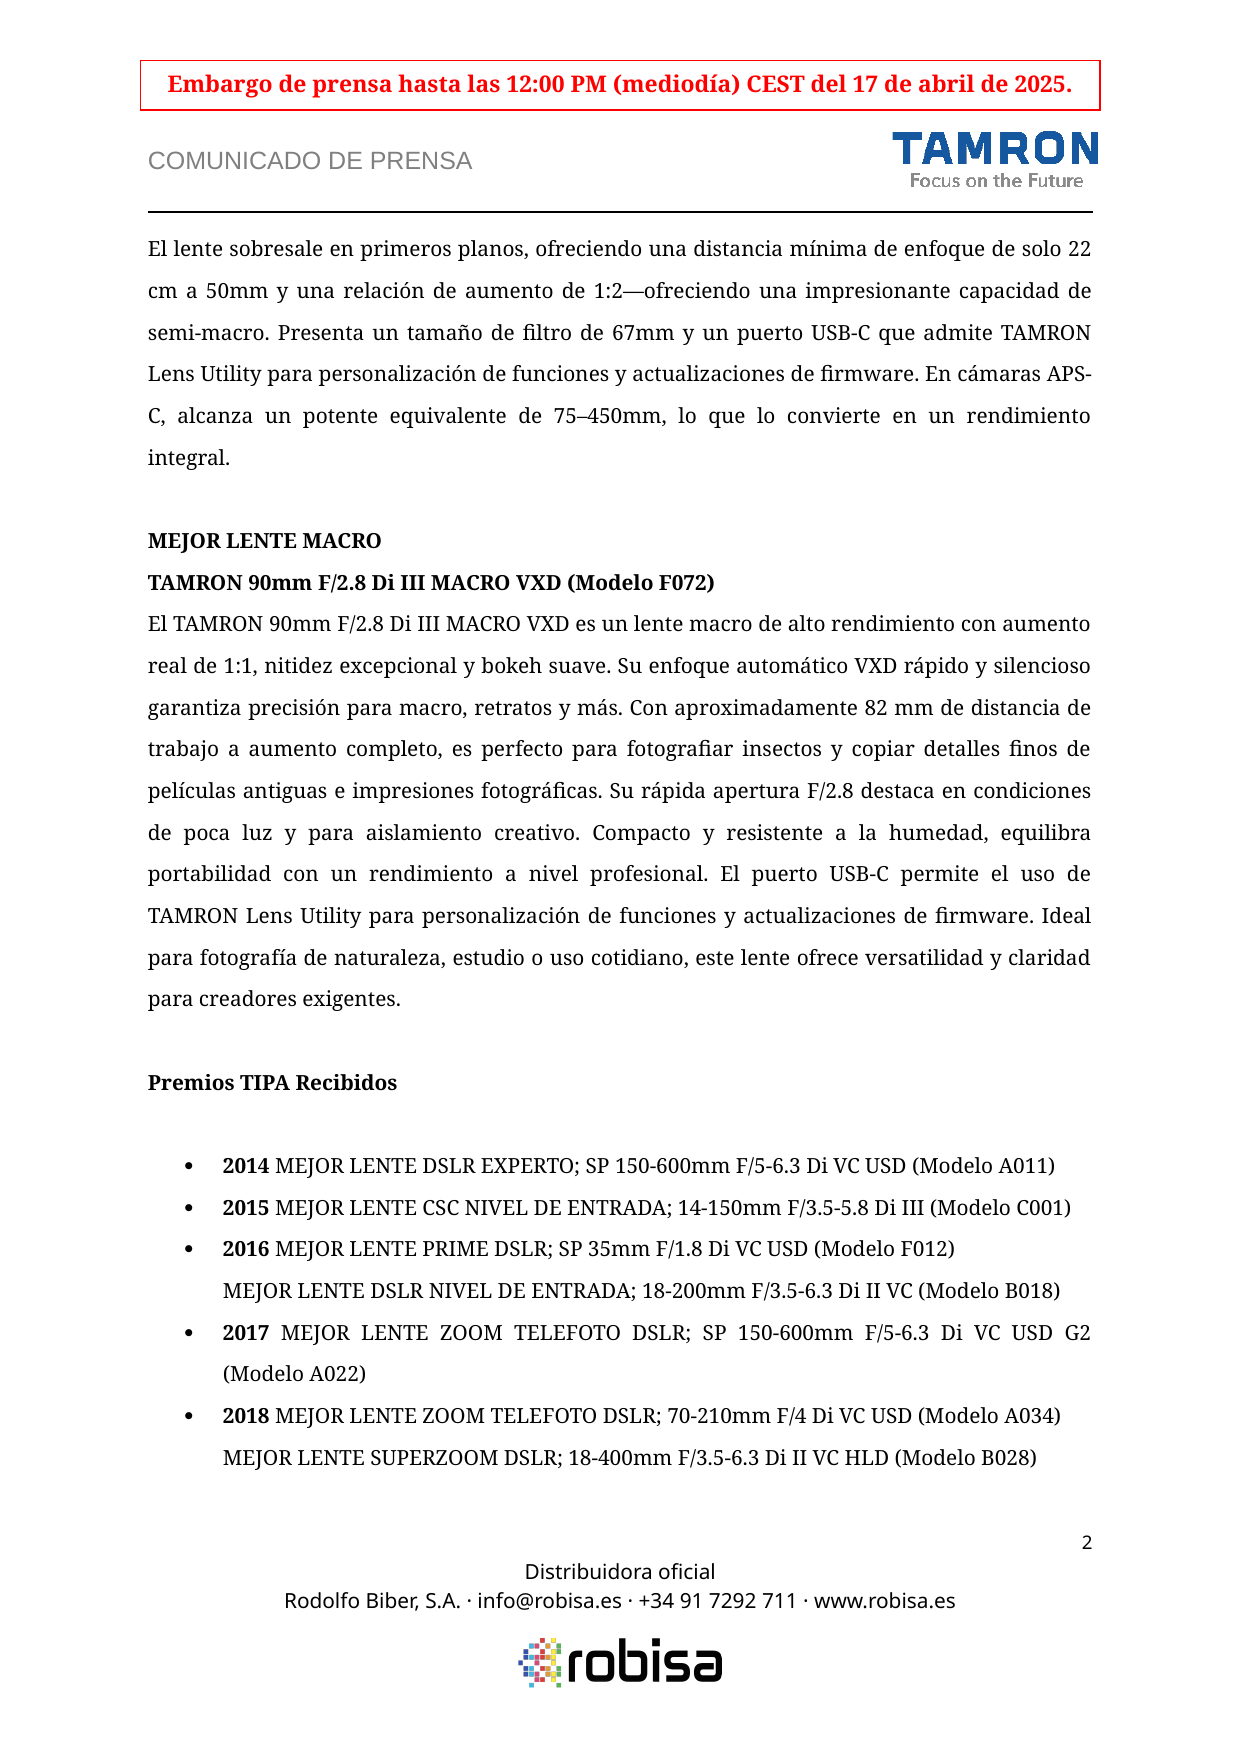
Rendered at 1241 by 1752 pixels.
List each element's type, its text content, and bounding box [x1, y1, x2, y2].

list 2018 MEJOR LENTE ZOOM TELEFOTO DSLR; 70-210mm F/4 Di VC USD (Modelo A034) MEJOR LENTE SUPERZOOM DSLR; 18-400mm F/3.5-6.3 Di II VC HLD (Modelo B028) [185, 1394, 1092, 1478]
list 2015 MEJOR LENTE CSC NIVEL DE ENTRADA; 14-150mm F/3.5-5.8 Di III (Modelo C001) [185, 1186, 1092, 1228]
picture [518, 1638, 722, 1705]
picture [892, 131, 1098, 187]
text MEJOR LENTE MACRO TAMRON 90mm F/2.8 Di III MACRO VXD (Modelo F072) El TAMRON 90mm F/2.8 Di III MACRO VXD es un lente macro de alto rendimiento con aumento real de 1:1, nitidez excepcional y bokeh suave. Su enfoque automático VXD rápido y silencioso garantiza precisión para macro, retratos y más. Con aproximadamente 82 mm de distancia de trabajo a aumento completo, es perfecto para fotografiar insectos y copiar detalles finos de películas antiguas e impresiones fotográficas. Su rápida apertura F/2.8 destaca en condiciones de poca luz y para aislamiento creativo. Compacto y resistente a la humedad, equilibra portabilidad con un rendimiento a nivel profesional. El puerto USB-C permite el uso de TAMRON Lens Utility para personalización de funciones y actualizaciones de firmware. Ideal para fotografía de naturaleza, estudio o uso cotidiano, este lente ofrece versatilidad y claridad para creadores exigentes. [148, 519, 1092, 1019]
text Premios TIPA Recibidos [148, 1061, 1092, 1103]
list 2014 MEJOR LENTE DSLR EXPERTO; SP 150-600mm F/5-6.3 Di VC USD (Modelo A011) [185, 1144, 1092, 1186]
list 2017 MEJOR LENTE ZOOM TELEFOTO DSLR; SP 150-600mm F/5-6.3 Di VC USD G2 (Modelo A022) [185, 1311, 1092, 1394]
list 2016 MEJOR LENTE PRIME DSLR; SP 35mm F/1.8 Di VC USD (Modelo F012) MEJOR LENTE DSLR NIVEL DE ENTRADA; 18-200mm F/3.5-6.3 Di II VC (Modelo B018) [185, 1228, 1092, 1311]
